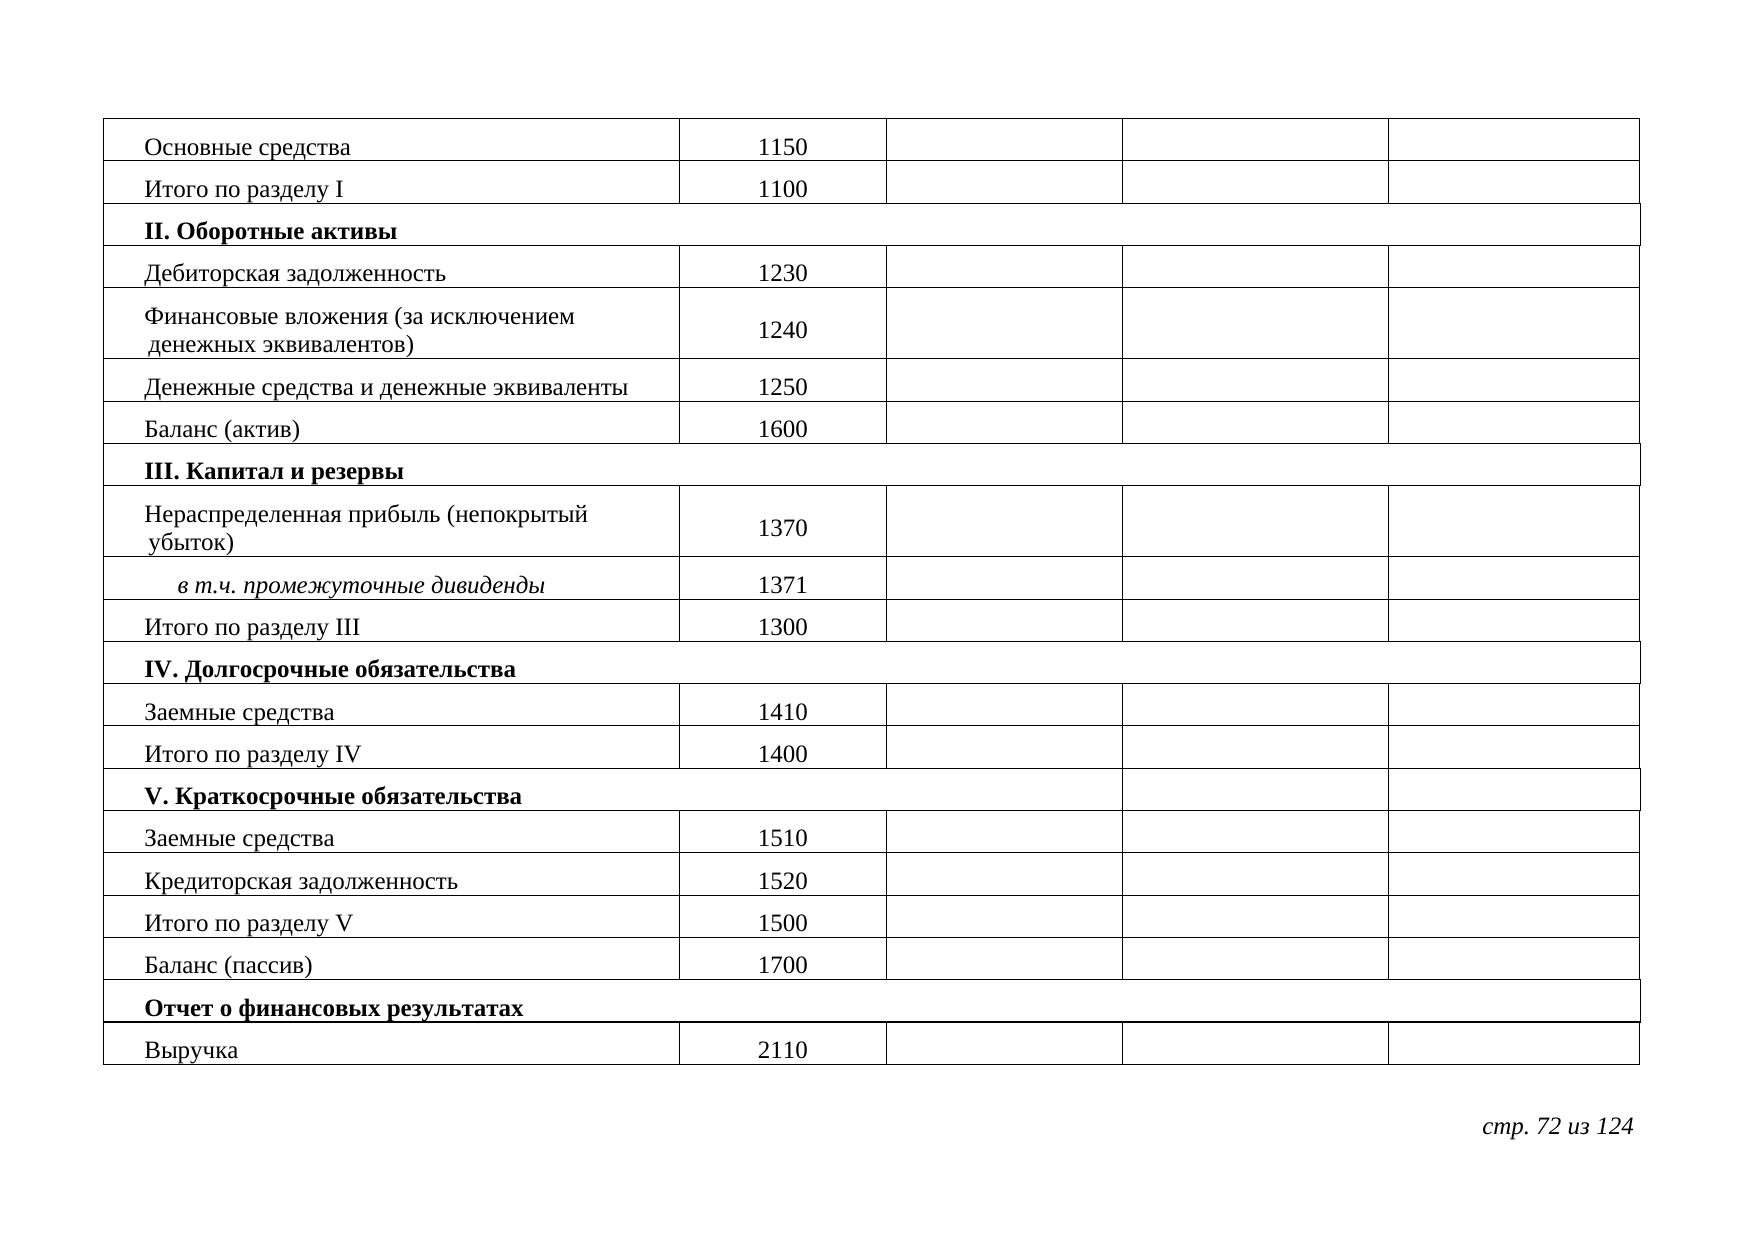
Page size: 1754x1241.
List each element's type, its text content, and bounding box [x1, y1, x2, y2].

table_cell [887, 726, 1122, 768]
table_cell Денежные средства и денежные эквиваленты [104, 359, 679, 401]
table_cell 2110 [680, 1023, 886, 1064]
table_cell [1389, 769, 1640, 810]
table_cell [1123, 938, 1388, 979]
table_cell [887, 359, 1122, 401]
table_cell [1389, 811, 1639, 852]
table_cell 1371 [680, 557, 886, 598]
table_cell Итого по разделу I [104, 161, 679, 203]
table_cell [887, 288, 1122, 358]
table_cell Финансовые вложения (за исключением денежных эквивалентов) [104, 288, 679, 358]
table_cell [1389, 600, 1639, 641]
table_cell [887, 161, 1122, 203]
table_cell Отчет о финансовых результатах [104, 980, 1640, 1021]
table_cell [887, 684, 1122, 725]
table_cell 1150 [680, 119, 886, 160]
table_cell 1500 [680, 896, 886, 937]
table_cell [887, 557, 1122, 598]
table_cell [1123, 161, 1388, 203]
table_cell 1520 [680, 853, 886, 894]
table_cell [887, 246, 1122, 287]
table_cell [1123, 1023, 1388, 1064]
table_cell [1123, 896, 1388, 937]
table_cell Итого по разделу IV [104, 726, 679, 768]
table_cell Итого по разделу V [104, 896, 679, 937]
table_cell [1389, 119, 1639, 160]
table_cell [1123, 288, 1388, 358]
table_cell в т.ч. промежуточные дивиденды [104, 557, 679, 598]
table_cell Кредиторская задолженность [104, 853, 679, 894]
table_cell Дебиторская задолженность [104, 246, 679, 287]
table_cell [887, 896, 1122, 937]
table_cell [1389, 726, 1639, 768]
table_cell Основные средства [104, 119, 679, 160]
table_cell 1410 [680, 684, 886, 725]
table_cell [887, 811, 1122, 852]
table_cell Баланс (актив) [104, 402, 679, 443]
table_cell [887, 486, 1122, 556]
table_cell [1389, 486, 1639, 556]
table_cell [1389, 853, 1639, 894]
table_cell [1123, 811, 1388, 852]
table_cell [1389, 896, 1639, 937]
table_cell [887, 1023, 1122, 1064]
table_cell [887, 119, 1122, 160]
table_cell II. Оборотные активы [104, 204, 1640, 245]
table_cell [1123, 246, 1388, 287]
table_cell Баланс (пассив) [104, 938, 679, 979]
table_cell [1389, 359, 1639, 401]
table_cell [887, 938, 1122, 979]
table_cell [1389, 246, 1639, 287]
table_cell [1123, 402, 1388, 443]
table_cell [1389, 938, 1639, 979]
table_cell Выручка [104, 1023, 679, 1064]
table_cell [1389, 288, 1639, 358]
table_cell [1123, 684, 1388, 725]
table_cell Нераспределенная прибыль (непокрытый убыток) [104, 486, 679, 556]
table_cell [887, 402, 1122, 443]
table_cell [1123, 119, 1388, 160]
table_cell 1600 [680, 402, 886, 443]
table_cell [1123, 486, 1388, 556]
table_cell [1389, 684, 1639, 725]
table_cell [1123, 726, 1388, 768]
table_cell 1510 [680, 811, 886, 852]
table_cell 1700 [680, 938, 886, 979]
table_cell [1123, 853, 1388, 894]
table_cell [887, 853, 1122, 894]
table_cell 1300 [680, 600, 886, 641]
table_cell [1123, 557, 1388, 598]
table_cell [1389, 402, 1639, 443]
table_cell 1400 [680, 726, 886, 768]
table_cell [887, 600, 1122, 641]
table_cell [1389, 557, 1639, 598]
table_cell 1250 [680, 359, 886, 401]
table_cell [1389, 1023, 1639, 1064]
table_cell [1389, 161, 1639, 203]
table_cell Заемные средства [104, 684, 679, 725]
table_cell [1123, 600, 1388, 641]
table_cell Итого по разделу III [104, 600, 679, 641]
table_cell 1370 [680, 486, 886, 556]
table_cell [1123, 769, 1388, 810]
table_cell III. Капитал и резервы [104, 444, 1640, 485]
table_cell [1123, 359, 1388, 401]
table_cell 1230 [680, 246, 886, 287]
table_cell 1100 [680, 161, 886, 203]
table_cell 1240 [680, 288, 886, 358]
table_cell Заемные средства [104, 811, 679, 852]
table_cell V. Краткосрочные обязательства [104, 769, 1122, 810]
table_cell IV. Долгосрочные обязательства [104, 642, 1640, 683]
